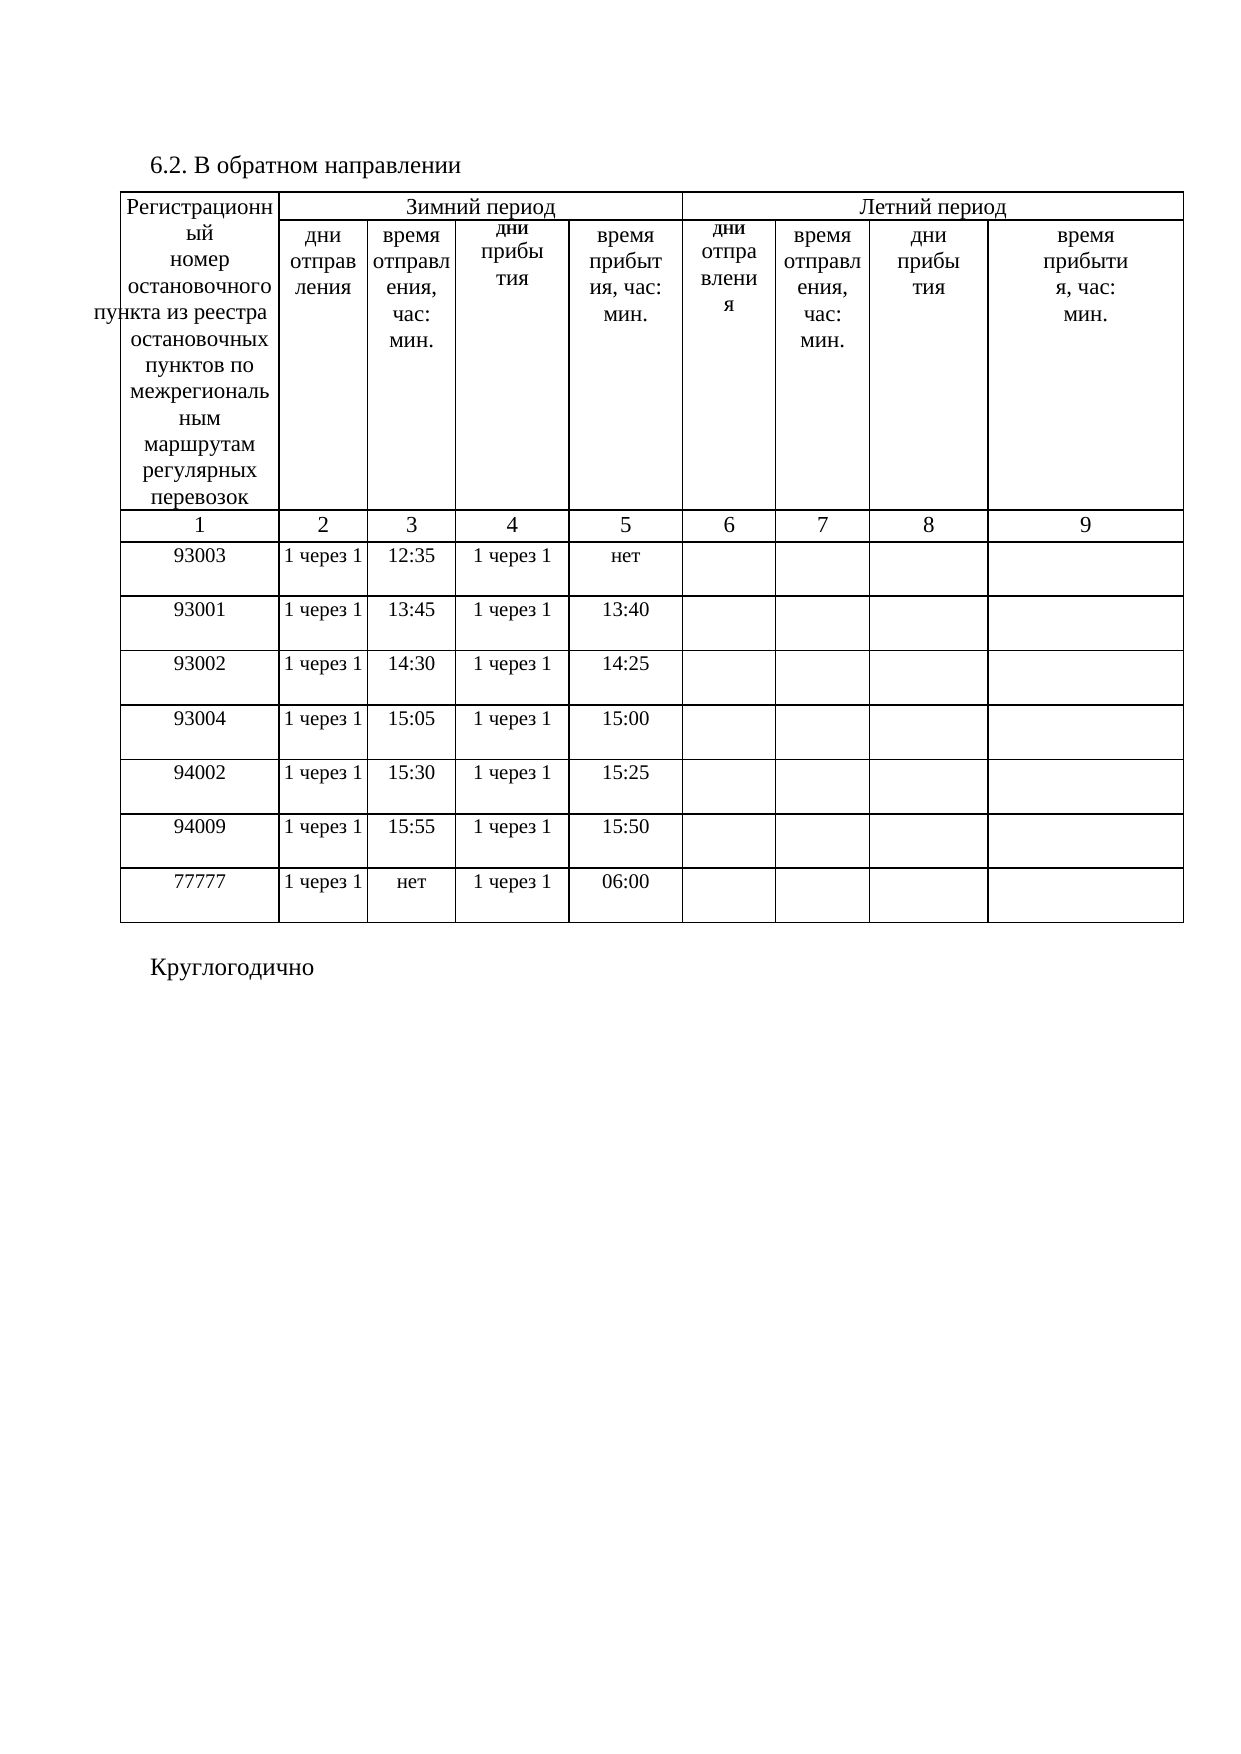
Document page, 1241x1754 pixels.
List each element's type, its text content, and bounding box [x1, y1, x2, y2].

table_cell 1 через 1 [456, 651, 568, 704]
table_cell 1 через 1 [456, 706, 568, 758]
table_cell 14:25 [570, 651, 682, 704]
table_cell [683, 651, 775, 704]
table_cell [870, 651, 987, 704]
table_cell 12:35 [368, 543, 455, 595]
table_cell [776, 760, 869, 813]
table_cell 94002 [121, 760, 278, 813]
table_cell 2 [280, 511, 367, 541]
table_cell 93001 [121, 597, 278, 650]
table_header Зимний период [280, 193, 682, 219]
table_cell 15:05 [368, 706, 455, 758]
table_cell 1 через 1 [456, 869, 568, 922]
table_cell 4 [456, 511, 568, 541]
table_cell [989, 706, 1183, 758]
table_cell 1 [121, 511, 278, 541]
table_cell [776, 706, 869, 758]
table_cell время прибыти я, час: мин. [989, 221, 1183, 509]
table_cell 1 через 1 [280, 869, 367, 922]
table_cell 1 через 1 [456, 597, 568, 650]
table_cell 1 через 1 [456, 815, 568, 867]
table_cell 15:00 [570, 706, 682, 758]
table_cell [683, 543, 775, 595]
table_cell время прибыт ия, час: мин. [570, 221, 682, 509]
table_header Регистрационный номер остановочного пункта из реестра остановочных пунктов по межрегиональным маршрутам регулярных перевозок [121, 193, 278, 509]
table_cell дни отправ ления [280, 221, 367, 509]
table_cell [776, 869, 869, 922]
table_cell [870, 543, 987, 595]
table_cell время отправл ения, час: мин. [368, 221, 455, 509]
table_cell 1 через 1 [280, 706, 367, 758]
table_cell ДНИ отпра влени я [683, 221, 775, 509]
table_cell [870, 597, 987, 650]
table_cell 1 через 1 [280, 597, 367, 650]
table_cell 77777 [121, 869, 278, 922]
table_cell [989, 651, 1183, 704]
table_cell [776, 597, 869, 650]
table_cell [683, 869, 775, 922]
table_cell [989, 815, 1183, 867]
table_cell [870, 869, 987, 922]
table_cell [683, 706, 775, 758]
table_cell нет [368, 869, 455, 922]
table_cell [989, 597, 1183, 650]
table_cell [683, 597, 775, 650]
table_cell 8 [870, 511, 987, 541]
table_cell 1 через 1 [456, 543, 568, 595]
table_cell 93004 [121, 706, 278, 758]
table_cell 9 [989, 511, 1183, 541]
table_header Летний период [683, 193, 1183, 219]
table_cell 15:50 [570, 815, 682, 867]
table_cell [989, 760, 1183, 813]
table_cell 13:40 [570, 597, 682, 650]
table_cell 93003 [121, 543, 278, 595]
table_cell [776, 543, 869, 595]
table_cell 94009 [121, 815, 278, 867]
table_cell [870, 706, 987, 758]
table_cell 1 через 1 [456, 760, 568, 813]
table_cell [683, 815, 775, 867]
table_cell 15:30 [368, 760, 455, 813]
table_cell 3 [368, 511, 455, 541]
table_cell [989, 869, 1183, 922]
table_cell 1 через 1 [280, 543, 367, 595]
table_cell 15:25 [570, 760, 682, 813]
table_cell время отправл ения, час: мин. [776, 221, 869, 509]
table_cell [870, 760, 987, 813]
table_cell [776, 651, 869, 704]
table_cell [870, 815, 987, 867]
table_cell 93002 [121, 651, 278, 704]
table_cell нет [570, 543, 682, 595]
table_cell 15:55 [368, 815, 455, 867]
table_cell [776, 815, 869, 867]
table_cell 6 [683, 511, 775, 541]
text 6.2. В обратном направлении [150, 150, 1090, 179]
table_cell 1 через 1 [280, 651, 367, 704]
table_cell [989, 543, 1183, 595]
table_cell ДНИ прибы тия [456, 221, 568, 509]
table_cell 1 через 1 [280, 760, 367, 813]
table_cell 5 [570, 511, 682, 541]
table_cell 06:00 [570, 869, 682, 922]
table_cell дни прибы тия [870, 221, 987, 509]
text Круглогодично [150, 952, 1090, 981]
table_cell [683, 760, 775, 813]
table_cell 7 [776, 511, 869, 541]
table_cell 1 через 1 [280, 815, 367, 867]
table_cell 13:45 [368, 597, 455, 650]
table_cell 14:30 [368, 651, 455, 704]
